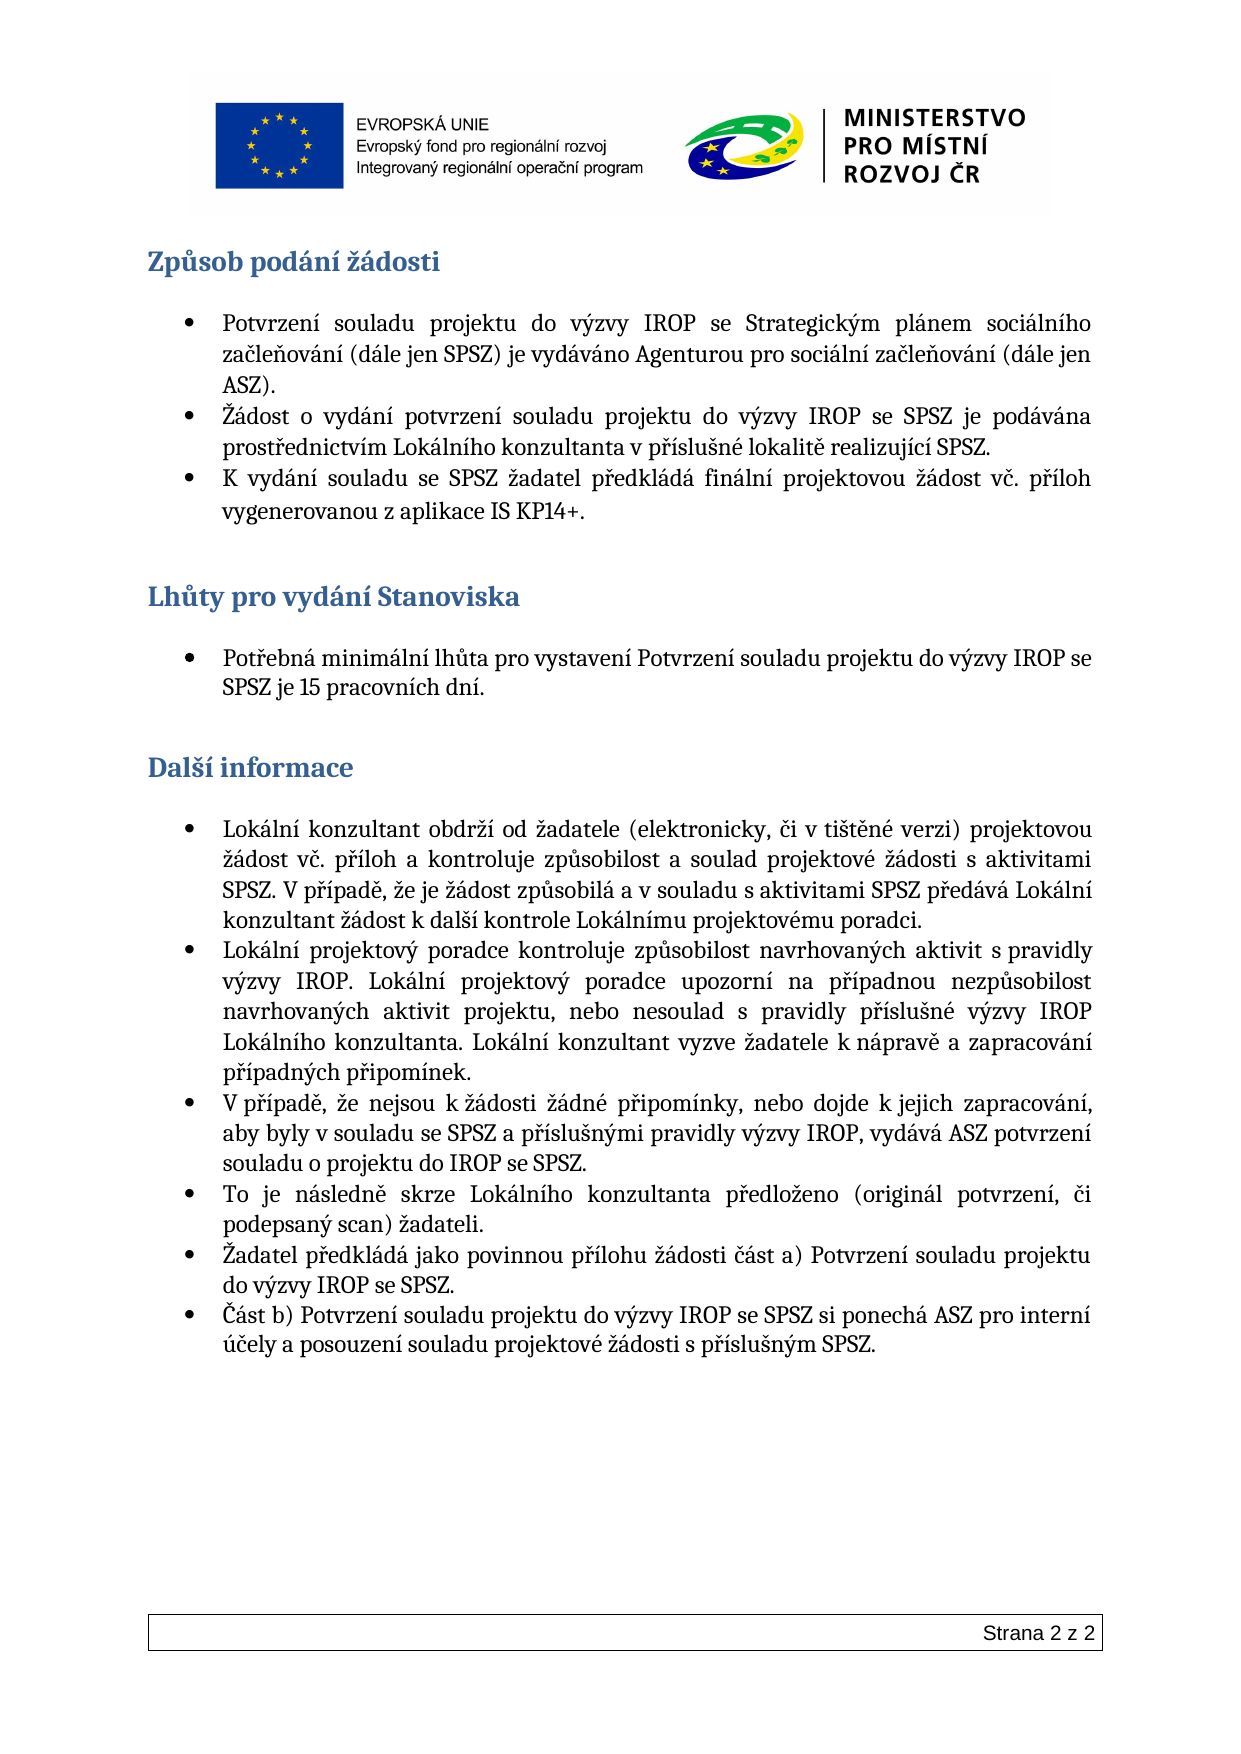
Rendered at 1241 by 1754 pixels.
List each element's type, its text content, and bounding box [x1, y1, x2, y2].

list Žádost o vydání potvrzení souladu projektu do výzvy IROP se SPSZ je podávána prostřednictvím Lokálního konzultanta v příslušné lokalitě realizující SPSZ. [185, 402, 1093, 462]
list Žadatel předkládá jako povinnou přílohu žádosti část a) Potvrzení souladu projektu do výzvy IROP se SPSZ. [185, 1241, 1093, 1300]
list To je následně skrze Lokálního konzultanta předloženo (originál potvrzení, či podepsaný scan) žadateli. [185, 1180, 1093, 1239]
subtitle Způsob podání žádosti [148, 245, 1093, 279]
list Lokální konzultant obdrží od žadatele (elektronicky, či v tištěné verzi) projektovou žádost vč. příloh a kontroluje způsobilost a soulad projektové žádosti s aktivitami SPSZ. V případě, že je žádost způsobilá a v souladu s aktivitami SPSZ předává Lokální konzultant žádost k další kontrole Lokálnímu projektovému poradci. [185, 815, 1093, 935]
list V případě, že nejsou k žádosti žádné připomínky, nebo dojde k jejich zapracování, aby byly v souladu se SPSZ a příslušnými pravidly výzvy IROP, vydává ASZ potvrzení souladu o projektu do IROP se SPSZ. [185, 1088, 1093, 1178]
list Potvrzení souladu projektu do výzvy IROP se Strategickým plánem sociálního začleňování (dále jen SPSZ) je vydáváno Agenturou pro sociální začleňování (dále jen ASZ). [185, 309, 1093, 400]
list Lokální projektový poradce kontroluje způsobilost navrhovaných aktivit s pravidly výzvy IROP. Lokální projektový poradce upozorní na případnou nezpůsobilost navrhovaných aktivit projektu, nebo nesoulad s pravidly příslušné výzvy IROP Lokálního konzultanta. Lokální konzultant vyzve žadatele k nápravě a zapracování případných připomínek. [185, 936, 1093, 1087]
subtitle K vydání souladu se SPSZ žadatel předkládá finální projektovou žádost vč. příloh vygenerovanou z aplikace IS KP14+. [185, 464, 1093, 526]
text Další informace [148, 751, 1093, 785]
list Část b) Potvrzení souladu projektu do výzvy IROP se SPSZ si ponechá ASZ pro interní účely a posouzení souladu projektové žádosti s příslušným SPSZ. [185, 1301, 1093, 1359]
picture [187, 73, 1053, 217]
subtitle Lhůty pro vydání Stanoviska [148, 580, 1093, 614]
list Potřebná minimální lhůta pro vystavení Potvrzení souladu projektu do výzvy IROP se SPSZ je 15 pracovních dní. [185, 644, 1093, 701]
